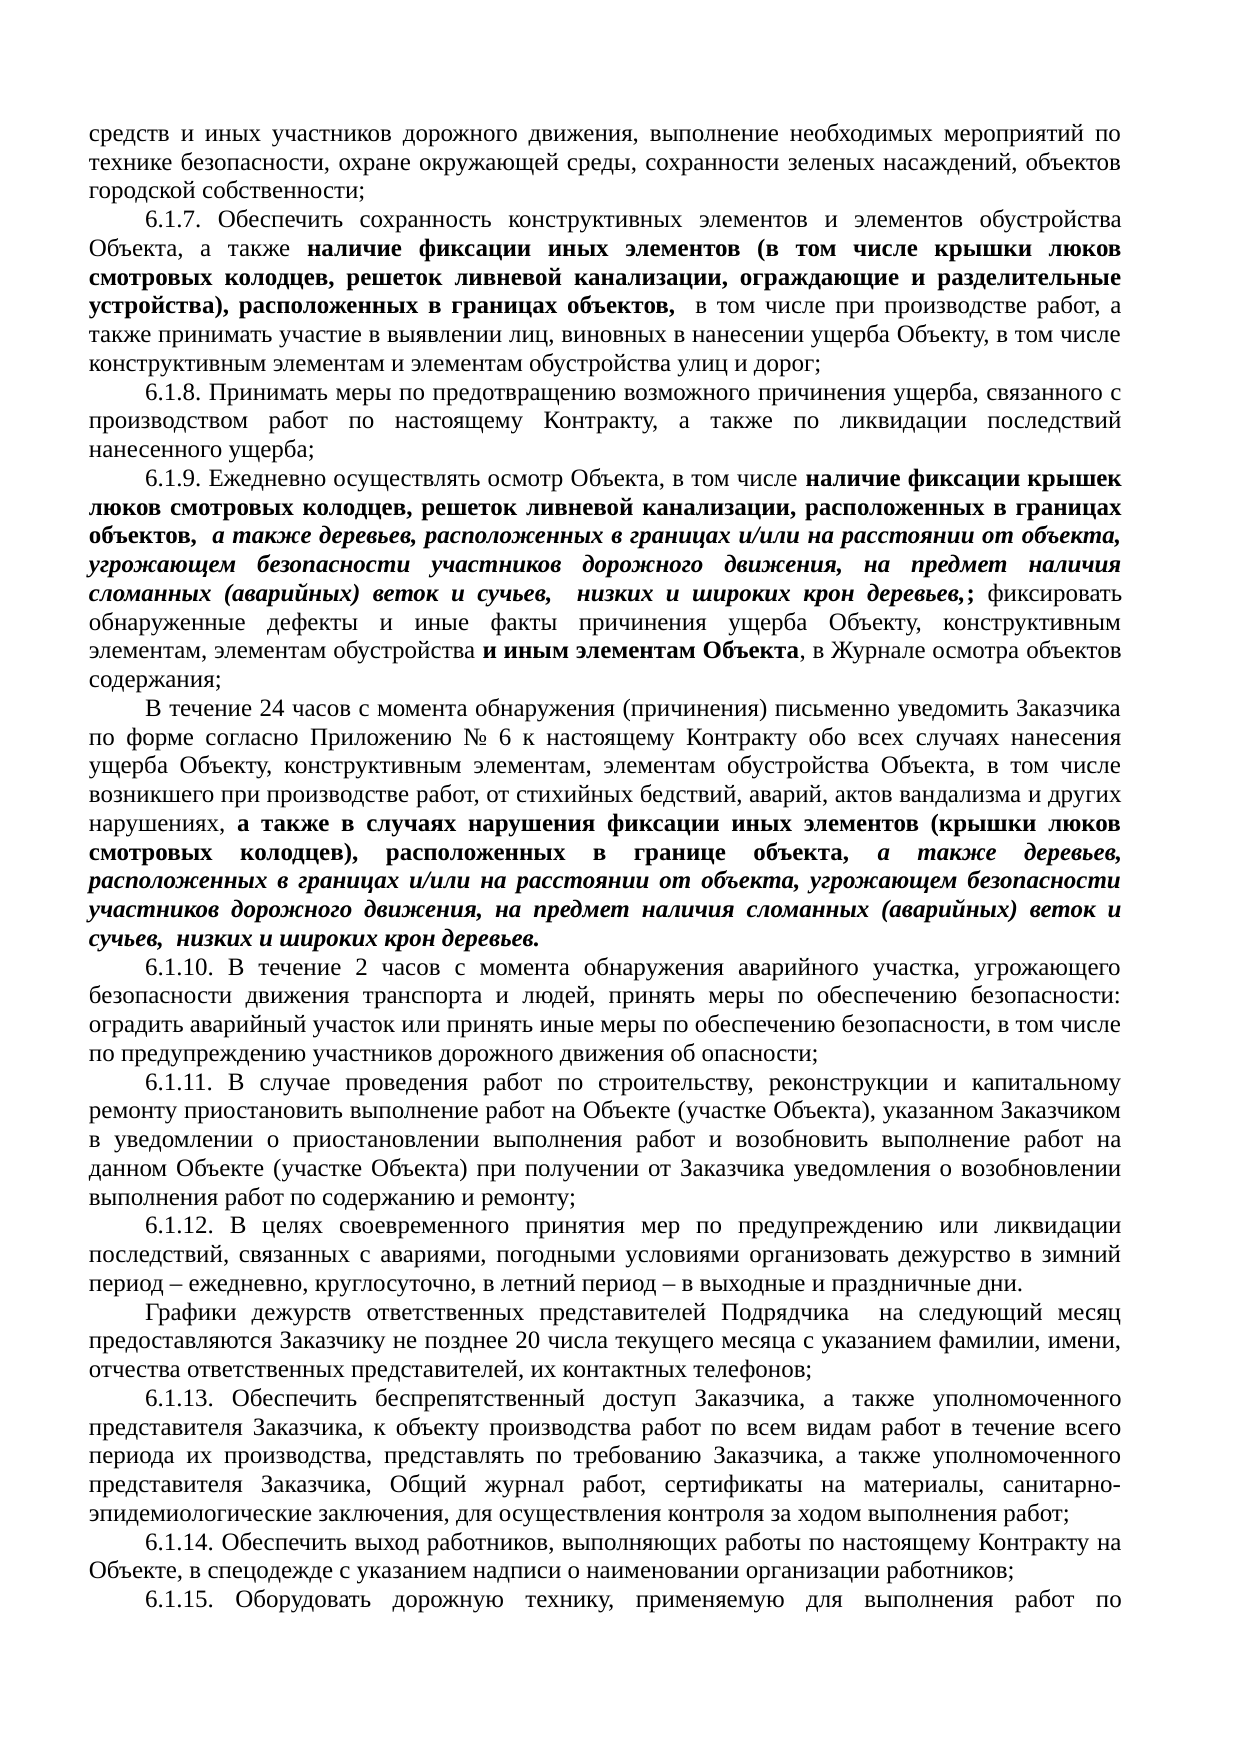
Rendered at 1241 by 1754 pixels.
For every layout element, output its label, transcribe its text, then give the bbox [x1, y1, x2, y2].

text 6.1.7. Обеспечить сохранность конструктивных элементов и элементов обустройства Объекта, а также наличие фиксации иных элементов (в том числе крышки люков смотровых колодцев, решеток ливневой канализации, ограждающие и разделительные устройства), расположенных в границах объектов, в том числе при производстве работ, а также принимать участие в выявлении лиц, виновных в нанесении ущерба Объекту, в том числе конструктивным элементам и элементам обустройства улиц и дорог; [89, 204, 1122, 377]
text 6.1.12. В целях своевременного принятия мер по предупреждению или ликвидации последствий, связанных с авариями, погодными условиями организовать дежурство в зимний период – ежедневно, круглосуточно, в летний период – в выходные и праздничные дни. [89, 1211, 1122, 1297]
text 6.1.10. В течение 2 часов с момента обнаружения аварийного участка, угрожающего безопасности движения транспорта и людей, принять меры по обеспечению безопасности: оградить аварийный участок или принять иные меры по обеспечению безопасности, в том числе по предупреждению участников дорожного движения об опасности; [89, 952, 1122, 1067]
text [89, 1584, 1122, 1613]
text 6.1.13. Обеспечить беспрепятственный доступ Заказчика, а также уполномоченного представителя Заказчика, к объекту производства работ по всем видам работ в течение всего периода их производства, представлять по требованию Заказчика, а также уполномоченного представителя Заказчика, Общий журнал работ, сертификаты на материалы, санитарно-эпидемиологические заключения, для осуществления контроля за ходом выполнения работ; [89, 1383, 1122, 1527]
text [89, 118, 1122, 204]
text Графики дежурств ответственных представителей Подрядчика на следующий месяц предоставляются Заказчику не позднее 20 числа текущего месяца с указанием фамилии, имени, отчества ответственных представителей, их контактных телефонов; [89, 1297, 1122, 1383]
text 6.1.11. В случае проведения работ по строительству, реконструкции и капитальному ремонту приостановить выполнение работ на Объекте (участке Объекта), указанном Заказчиком в уведомлении о приостановлении выполнения работ и возобновить выполнение работ на данном Объекте (участке Объекта) при получении от Заказчика уведомления о возобновлении выполнения работ по содержанию и ремонту; [89, 1067, 1122, 1211]
text В течение 24 часов с момента обнаружения (причинения) письменно уведомить Заказчика по форме согласно Приложению № 6 к настоящему Контракту обо всех случаях нанесения ущерба Объекту, конструктивным элементам, элементам обустройства Объекта, в том числе возникшего при производстве работ, от стихийных бедствий, аварий, актов вандализма и других нарушениях, а также в случаях нарушения фиксации иных элементов (крышки люков смотровых колодцев), расположенных в границе объекта, а также деревьев, расположенных в границах и/или на расстоянии от объекта, угрожающем безопасности участников дорожного движения, на предмет наличия сломанных (аварийных) веток и сучьев, низких и широких крон деревьев. [89, 693, 1122, 952]
text 6.1.9. Ежедневно осуществлять осмотр Объекта, в том числе наличие фиксации крышек люков смотровых колодцев, решеток ливневой канализации, расположенных в границах объектов, а также деревьев, расположенных в границах и/или на расстоянии от объекта, угрожающем безопасности участников дорожного движения, на предмет наличия сломанных (аварийных) веток и сучьев, низких и широких крон деревьев,; фиксировать обнаруженные дефекты и иные факты причинения ущерба Объекту, конструктивным элементам, элементам обустройства и иным элементам Объекта, в Журнале осмотра объектов содержания; [89, 463, 1122, 693]
text 6.1.14. Обеспечить выход работников, выполняющих работы по настоящему Контракту на Объекте, в спецодежде с указанием надписи о наименовании организации работников; [89, 1527, 1122, 1584]
text 6.1.8. Принимать меры по предотвращению возможного причинения ущерба, связанного с производством работ по настоящему Контракту, а также по ликвидации последствий нанесенного ущерба; [89, 377, 1122, 463]
